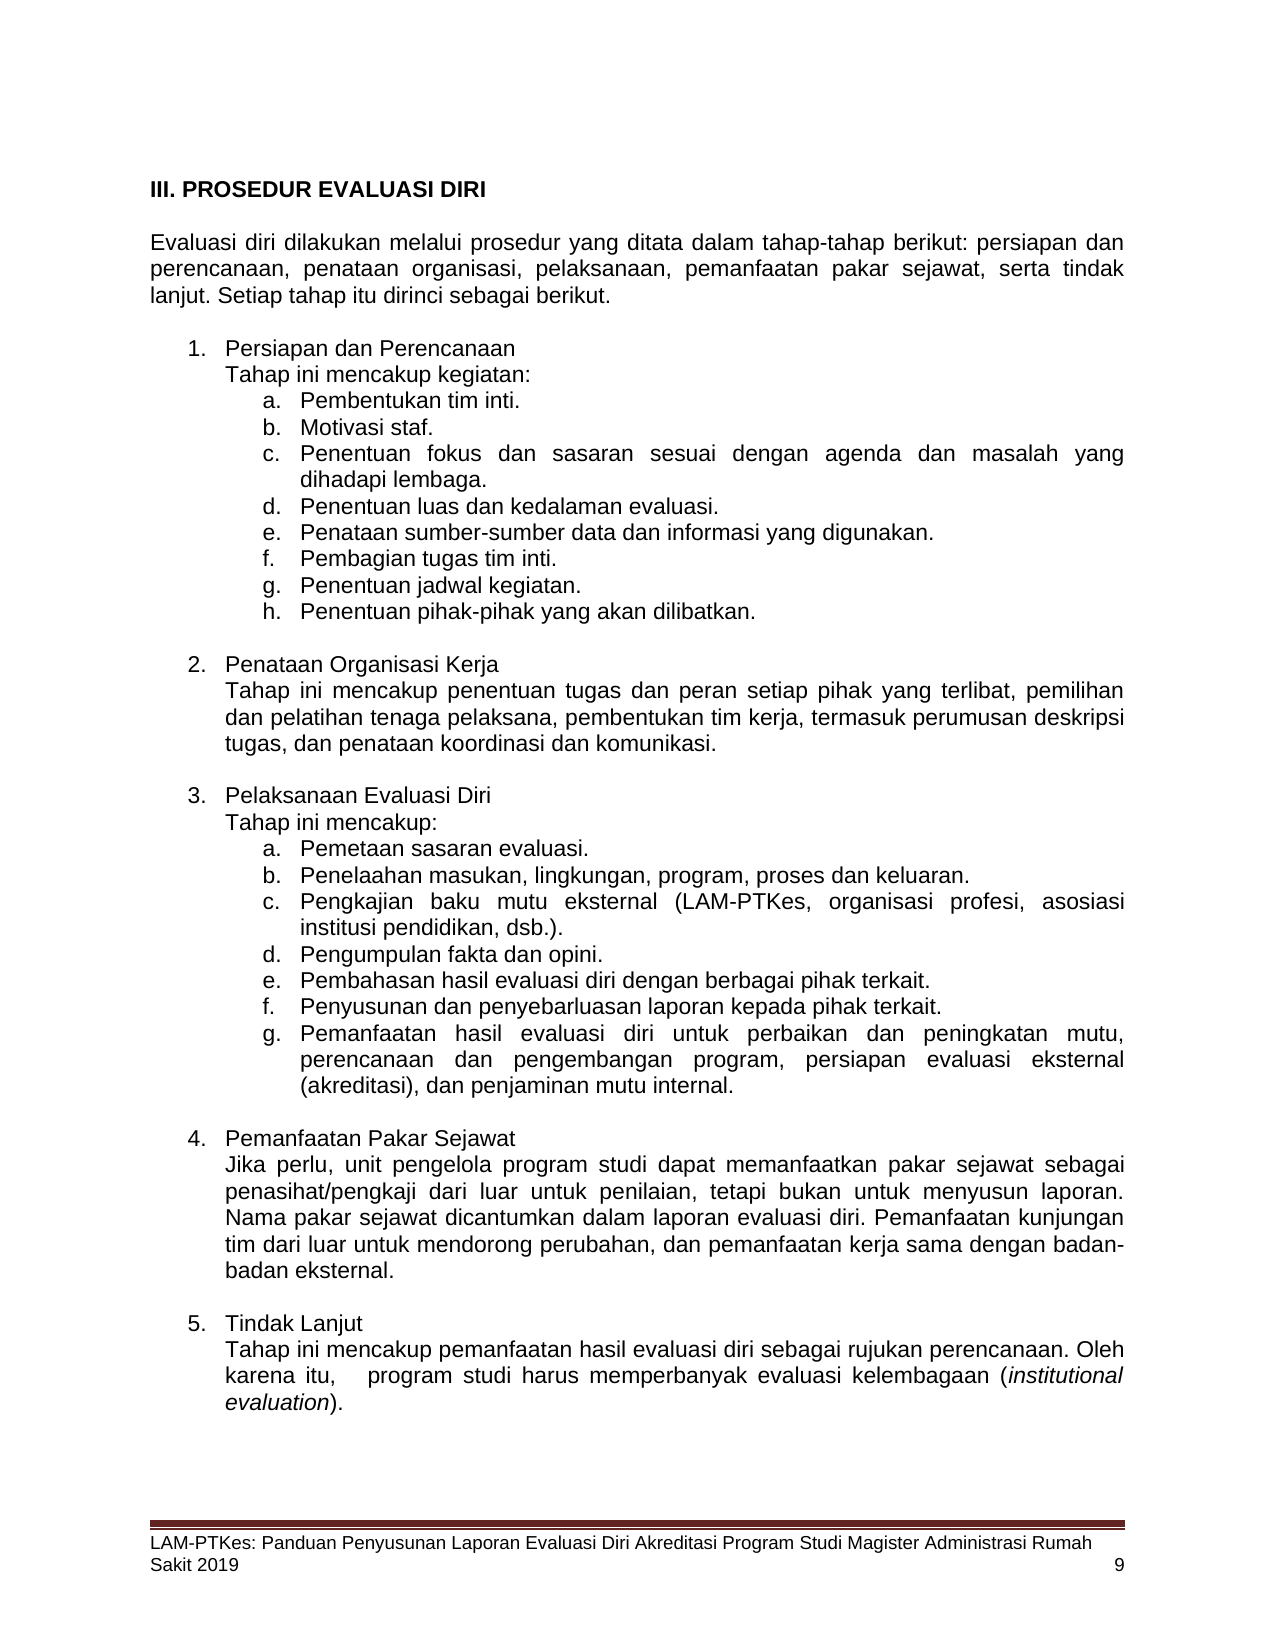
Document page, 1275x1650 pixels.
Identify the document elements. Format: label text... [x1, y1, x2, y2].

list Pembentukan tim inti. [262, 387, 1125, 413]
list Penataan Organisasi Kerja [187, 651, 1125, 677]
list Penentuan fokus dan sasaran sesuai dengan agenda dan masalah yang dihadapi lembaga. [262, 440, 1125, 493]
list Pembahasan hasil evaluasi diri dengan berbagai pihak terkait. [262, 967, 1125, 993]
list Pelaksanaan Evaluasi Diri [187, 782, 1125, 809]
text Tahap ini mencakup: [225, 809, 1125, 835]
text Jika perlu, unit pengelola program studi dapat memanfaatkan pakar sejawat sebagai penasihat/pengkaji dari luar untuk penilaian, tetapi bukan untuk menyusun laporan. Nama pakar sejawat dicantumkan dalam laporan evaluasi diri. Pemanfaatan kunjungan tim dari luar untuk mendorong perubahan, dan pemanfaatan kerja sama dengan badan-badan eksternal. [225, 1151, 1125, 1283]
list Pemanfaatan hasil evaluasi diri untuk perbaikan dan peningkatan mutu, perencanaan dan pengembangan program, persiapan evaluasi eksternal (akreditasi), dan penjaminan mutu internal. [262, 1020, 1125, 1099]
list Penelaahan masukan, lingkungan, program, proses dan keluaran. [262, 862, 1125, 888]
subtitle III. PROSEDUR EVALUASI DIRI [150, 176, 1125, 203]
list Penentuan jadwal kegiatan. [262, 572, 1125, 598]
text Tahap ini mencakup kegiatan: [225, 361, 1125, 387]
list Penataan sumber-sumber data dan informasi yang digunakan. [262, 519, 1125, 545]
text Tahap ini mencakup pemanfaatan hasil evaluasi diri sebagai rujukan perencanaan. Oleh karena itu, program studi harus memperbanyak evaluasi kelembagaan (institutional evaluation). [225, 1336, 1125, 1415]
list Pembagian tugas tim inti. [262, 545, 1125, 572]
list Persiapan dan Perencanaan [187, 334, 1125, 361]
list Pemanfaatan Pakar Sejawat [187, 1125, 1125, 1151]
list Pemetaan sasaran evaluasi. [262, 835, 1125, 862]
list Penentuan luas dan kedalaman evaluasi. [262, 493, 1125, 519]
list Pengkajian baku mutu eksternal (LAM-PTKes, organisasi profesi, asosiasi institusi pendidikan, dsb.). [262, 888, 1125, 941]
text Evaluasi diri dilakukan melalui prosedur yang ditata dalam tahap-tahap berikut: persiapan dan perencanaan, penataan organisasi, pelaksanaan, pemanfaatan pakar sejawat, serta tindak lanjut. Setiap tahap itu dirinci sebagai berikut. [150, 229, 1125, 308]
text Tahap ini mencakup penentuan tugas dan peran setiap pihak yang terlibat, pemilihan dan pelatihan tenaga pelaksana, pembentukan tim kerja, termasuk perumusan deskripsi tugas, dan penataan koordinasi dan komunikasi. [225, 677, 1125, 756]
list Pengumpulan fakta dan opini. [262, 941, 1125, 967]
list Penyusunan dan penyebarluasan laporan kepada pihak terkait. [262, 993, 1125, 1020]
list Tindak Lanjut [187, 1309, 1125, 1336]
list Motivasi staf. [262, 413, 1125, 440]
list Penentuan pihak-pihak yang akan dilibatkan. [262, 598, 1125, 624]
